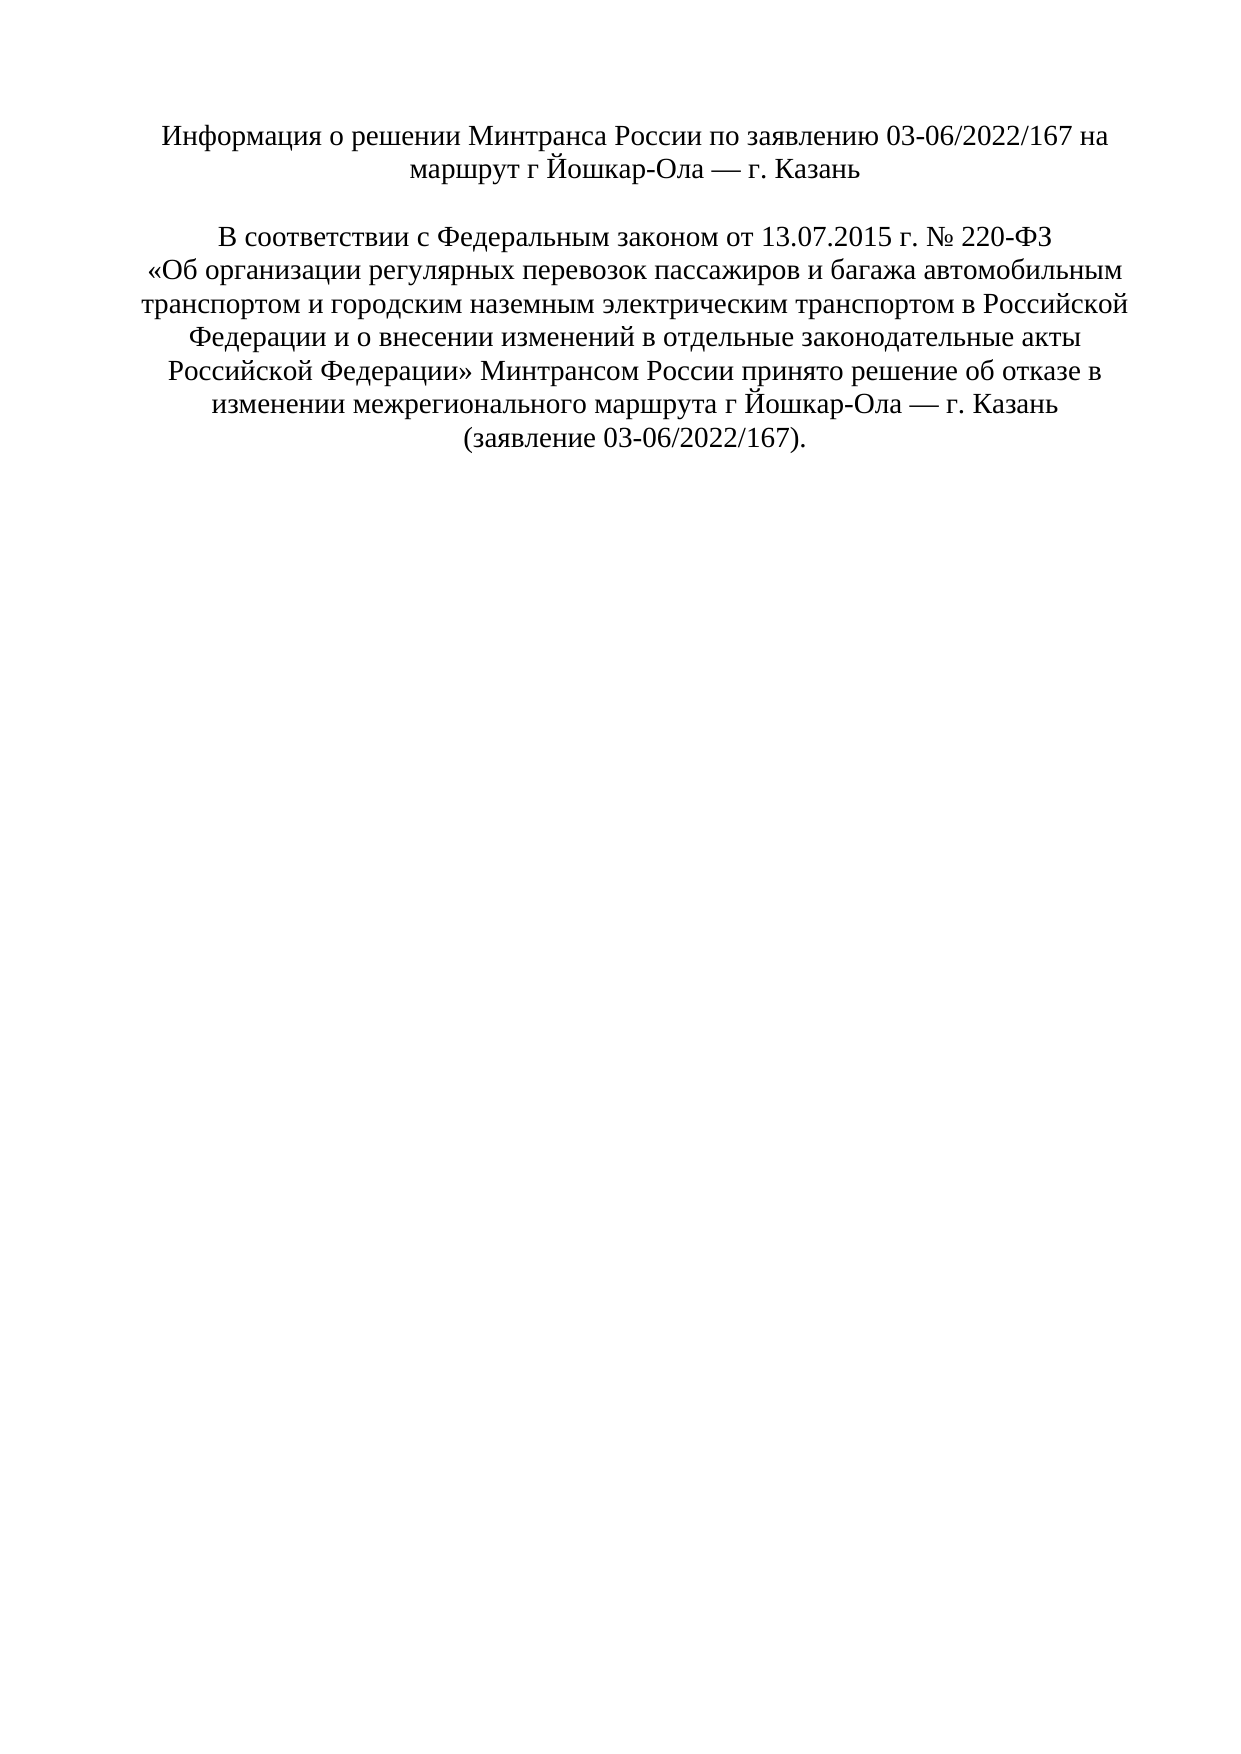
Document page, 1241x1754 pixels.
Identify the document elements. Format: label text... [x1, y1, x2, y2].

text В соответствии с Федеральным законом от 13.07.2015 г. № 220-ФЗ «Об организации регулярных перевозок пассажиров и багажа автомобильным транспортом и городским наземным электрическим транспортом в Российской Федерации и о внесении изменений в отдельные законодательные акты Российской Федерации» Минтрансом России принято решение об отказе в изменении межрегионального маршрута г Йошкар-Ола — г. Казань [118, 219, 1152, 420]
text (заявление 03-06/2022/167). [118, 420, 1152, 453]
text Информация о решении Минтранса России по заявлению 03-06/2022/167 на маршрут г Йошкар-Ола — г. Казань [118, 118, 1152, 185]
